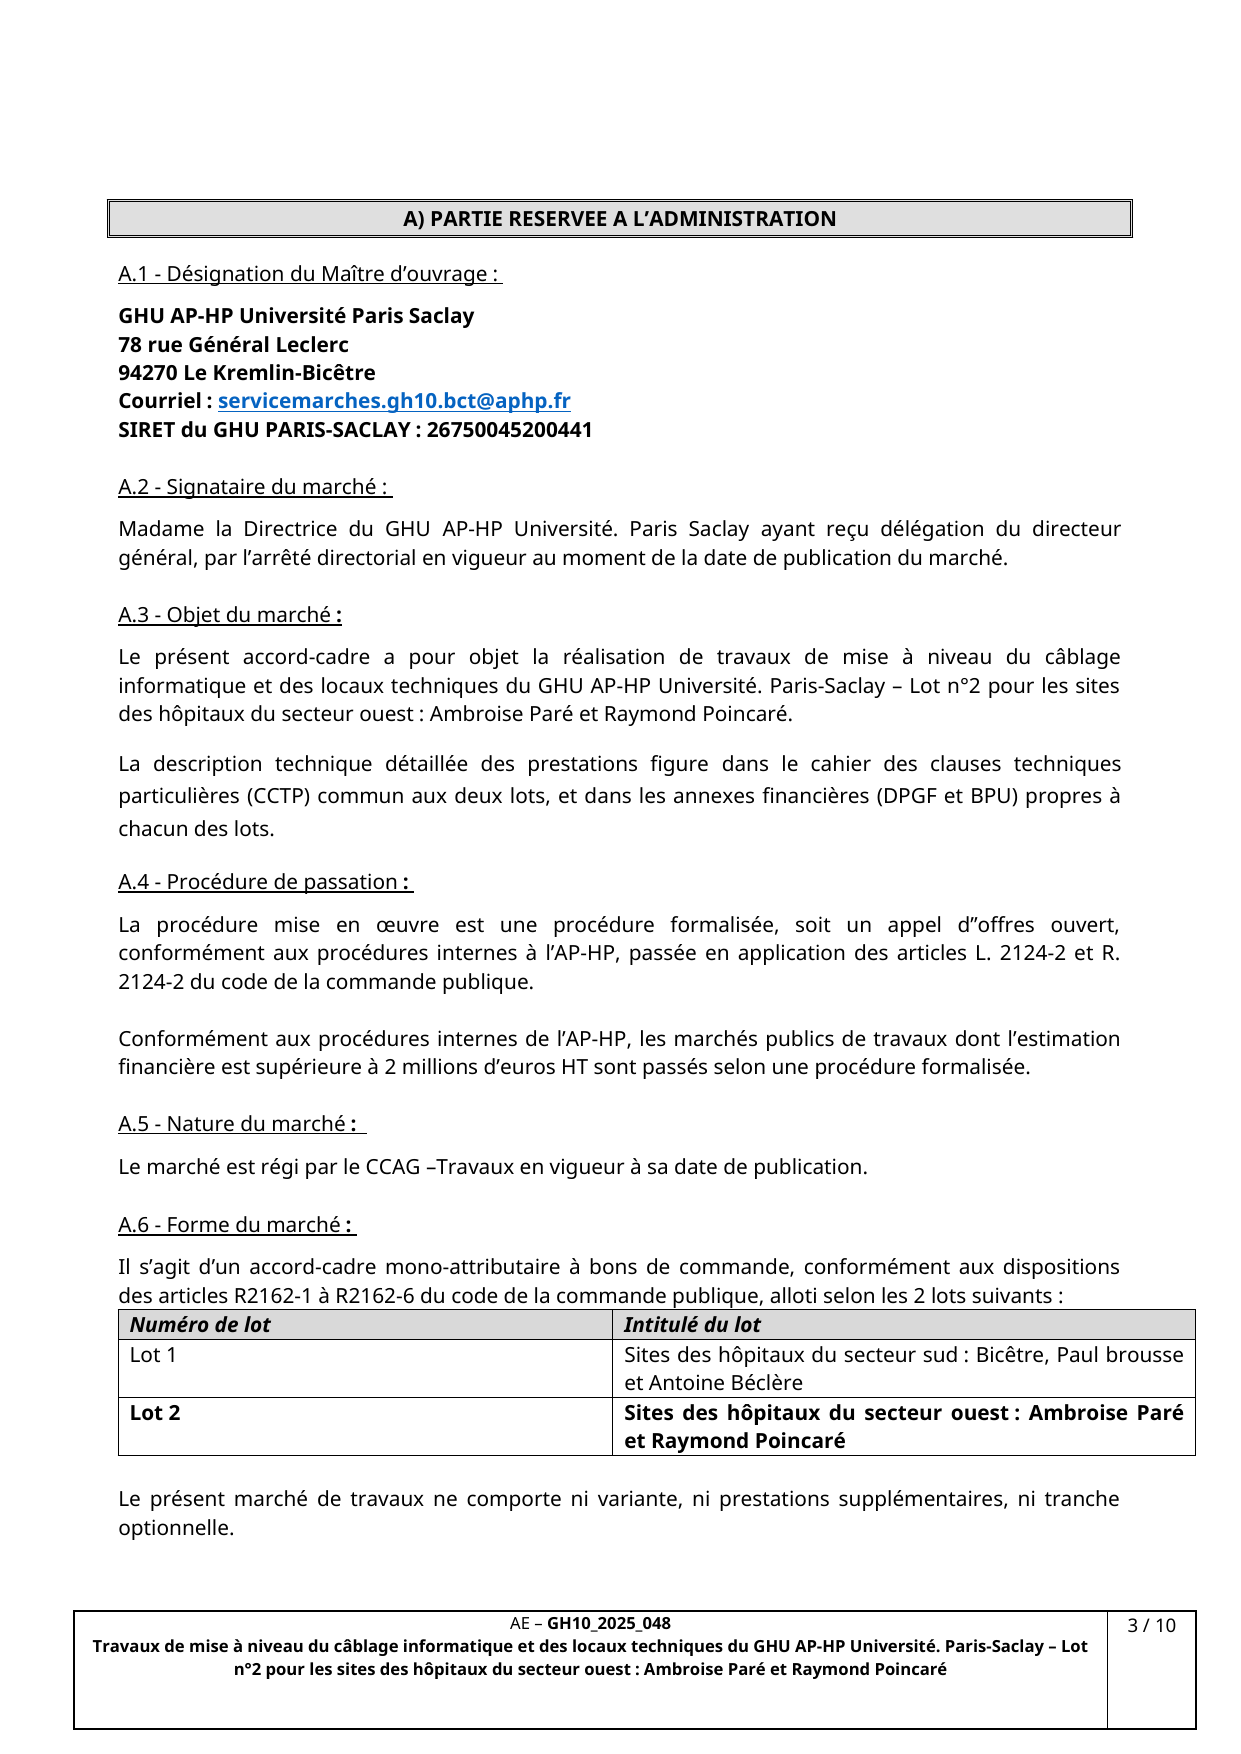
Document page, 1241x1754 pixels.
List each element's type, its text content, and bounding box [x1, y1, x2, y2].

table_cell Lot 2 [119, 1398, 612, 1455]
subtitle A.6 - Forme du marché : [118, 1210, 1122, 1238]
text 78 rue Général Leclerc [118, 330, 1122, 358]
text Courriel : servicemarches.gh10.bct@aphp.fr [118, 387, 1122, 415]
table_header Intitulé du lot [613, 1310, 1195, 1339]
text SIRET du GHU PARIS-SACLAY : 26750045200441 [118, 415, 1122, 443]
text Conformément aux procédures internes de l’AP-HP, les marchés publics de travaux dont l’estimation financière est supérieure à 2 millions d’euros HT sont passés selon une procédure formalisée. [118, 1024, 1122, 1081]
text 94270 Le Kremlin-Bicêtre [118, 358, 1122, 387]
subtitle A.2 - Signataire du marché : [118, 472, 1122, 500]
text Il s’agit d’un accord-cadre mono-attributaire à bons de commande, conformément aux dispositions des articles R2162-1 à R2162-6 du code de la commande publique, alloti selon les 2 lots suivants : [118, 1252, 1122, 1309]
text Le marché est régi par le CCAG –Travaux en vigueur à sa date de publication. [118, 1152, 1122, 1181]
text La procédure mise en œuvre est une procédure formalisée, soit un appel d’’offres ouvert, conformément aux procédures internes à l’AP-HP, passée en application des articles L. 2124-2 et R. 2124-2 du code de la commande publique. [118, 910, 1122, 995]
text Madame la Directrice du GHU AP-HP Université. Paris Saclay ayant reçu délégation du directeur général, par l’arrêté directorial en vigueur au moment de la date de publication du marché. [118, 514, 1122, 571]
table_header Numéro de lot [119, 1310, 612, 1339]
text Le présent marché de travaux ne comporte ni variante, ni prestations supplémentaires, ni tranche optionnelle. [118, 1484, 1122, 1541]
text Le présent accord-cadre a pour objet la réalisation de travaux de mise à niveau du câblage informatique et des locaux techniques du GHU AP-HP Université. Paris-Saclay – Lot n°2 pour les sites des hôpitaux du secteur ouest : Ambroise Paré et Raymond Poincaré. [118, 642, 1122, 728]
subtitle A) PARTIE RESERVEE A L’ADMINISTRATION [110, 202, 1130, 235]
subtitle A.3 - Objet du marché : [118, 600, 1122, 628]
text GHU AP-HP Université Paris Saclay [118, 301, 1122, 330]
table_cell Sites des hôpitaux du secteur ouest : Ambroise Paré et Raymond Poincaré [613, 1398, 1195, 1455]
table_cell Lot 1 [119, 1340, 612, 1397]
table_cell Sites des hôpitaux du secteur sud : Bicêtre, Paul brousse et Antoine Béclère [613, 1340, 1195, 1397]
subtitle A.5 - Nature du marché : [118, 1109, 1122, 1137]
subtitle A.4 - Procédure de passation : [118, 867, 1122, 896]
text La description technique détaillée des prestations figure dans le cahier des clauses techniques particulières (CCTP) commun aux deux lots, et dans les annexes financières (DPGF et BPU) propres à chacun des lots. [118, 749, 1122, 842]
subtitle A.1 - Désignation du Maître d’ouvrage : [118, 259, 1122, 287]
